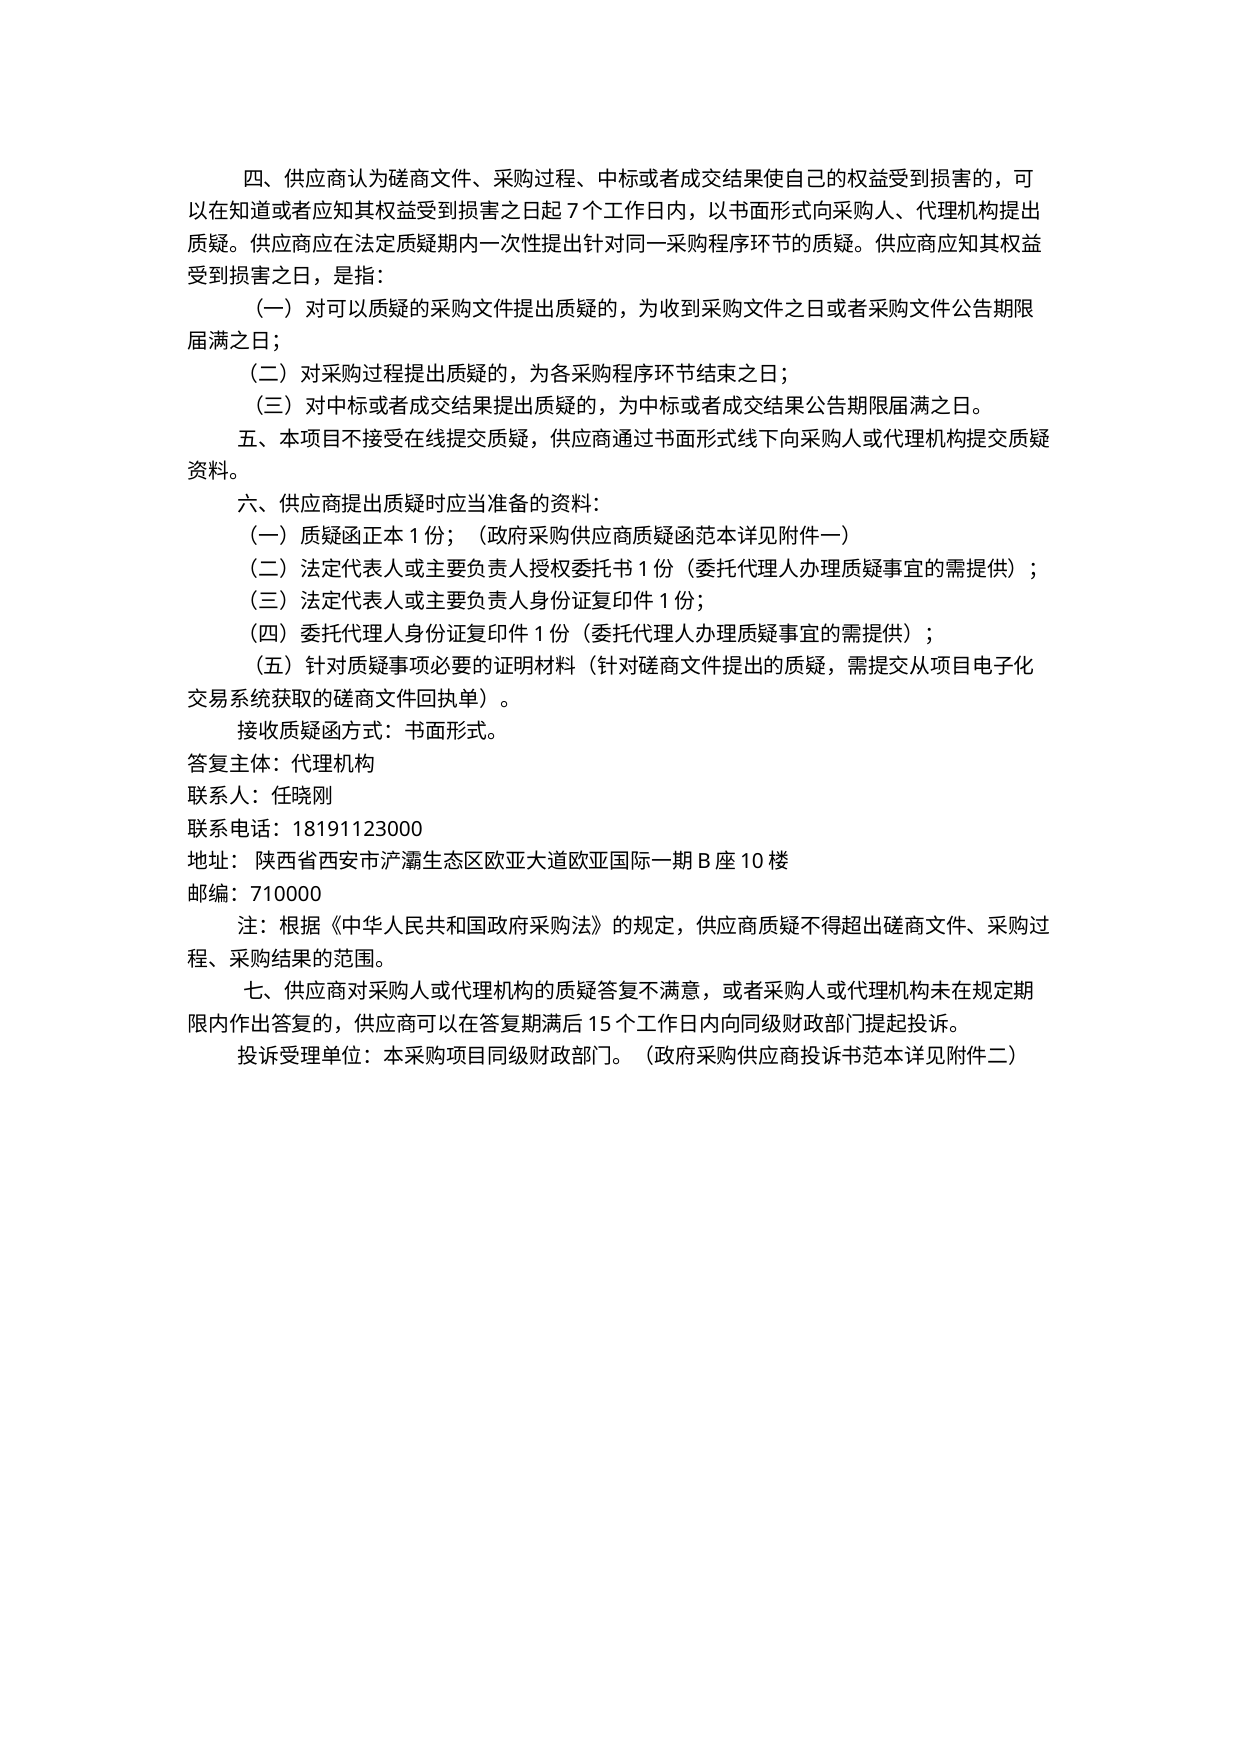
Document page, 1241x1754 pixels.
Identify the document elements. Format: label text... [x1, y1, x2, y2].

text 注：根据《中华人民共和国政府采购法》的规定，供应商质疑不得超出磋商文件、采购过程、采购结果的范围。 [187, 909, 1053, 974]
text （二）法定代表人或主要负责人授权委托书1份（委托代理人办理质疑事宜的需提供）； [187, 552, 1053, 584]
text 联系人：任晓刚 [187, 779, 1053, 812]
text 六、供应商提出质疑时应当准备的资料： [187, 487, 1053, 519]
text 接收质疑函方式：书面形式。 [187, 714, 1053, 747]
text 五、本项目不接受在线提交质疑，供应商通过书面形式线下向采购人或代理机构提交质疑资料。 [187, 422, 1053, 487]
text （一）对可以质疑的采购文件提出质疑的，为收到采购文件之日或者采购文件公告期限届满之日； [187, 292, 1053, 357]
text 地址： 陕西省西安市浐灞生态区欧亚大道欧亚国际一期B座10楼 [187, 844, 1053, 877]
text 邮编：710000 [187, 877, 1053, 909]
text （四）委托代理人身份证复印件1份（委托代理人办理质疑事宜的需提供）； [187, 617, 1053, 649]
text （二）对采购过程提出质疑的，为各采购程序环节结束之日； [187, 357, 1053, 389]
text 七、供应商对采购人或代理机构的质疑答复不满意，或者采购人或代理机构未在规定期限内作出答复的，供应商可以在答复期满后15个工作日内向同级财政部门提起投诉。 [187, 974, 1053, 1039]
text （三）对中标或者成交结果提出质疑的，为中标或者成交结果公告期限届满之日。 [187, 389, 1053, 422]
text （一）质疑函正本1份；（政府采购供应商质疑函范本详见附件一） [187, 519, 1053, 552]
text 联系电话：18191123000 [187, 812, 1053, 844]
text （三）法定代表人或主要负责人身份证复印件1份； [187, 584, 1053, 617]
text 答复主体：代理机构 [187, 747, 1053, 779]
text （五）针对质疑事项必要的证明材料（针对磋商文件提出的质疑，需提交从项目电子化交易系统获取的磋商文件回执单）。 [187, 649, 1053, 714]
text 投诉受理单位：本采购项目同级财政部门。（政府采购供应商投诉书范本详见附件二） [187, 1039, 1053, 1072]
text 四、供应商认为磋商文件、采购过程、中标或者成交结果使自己的权益受到损害的，可以在知道或者应知其权益受到损害之日起7个工作日内，以书面形式向采购人、代理机构提出质疑。供应商应在法定质疑期内一次性提出针对同一采购程序环节的质疑。供应商应知其权益受到损害之日，是指： [187, 162, 1053, 292]
